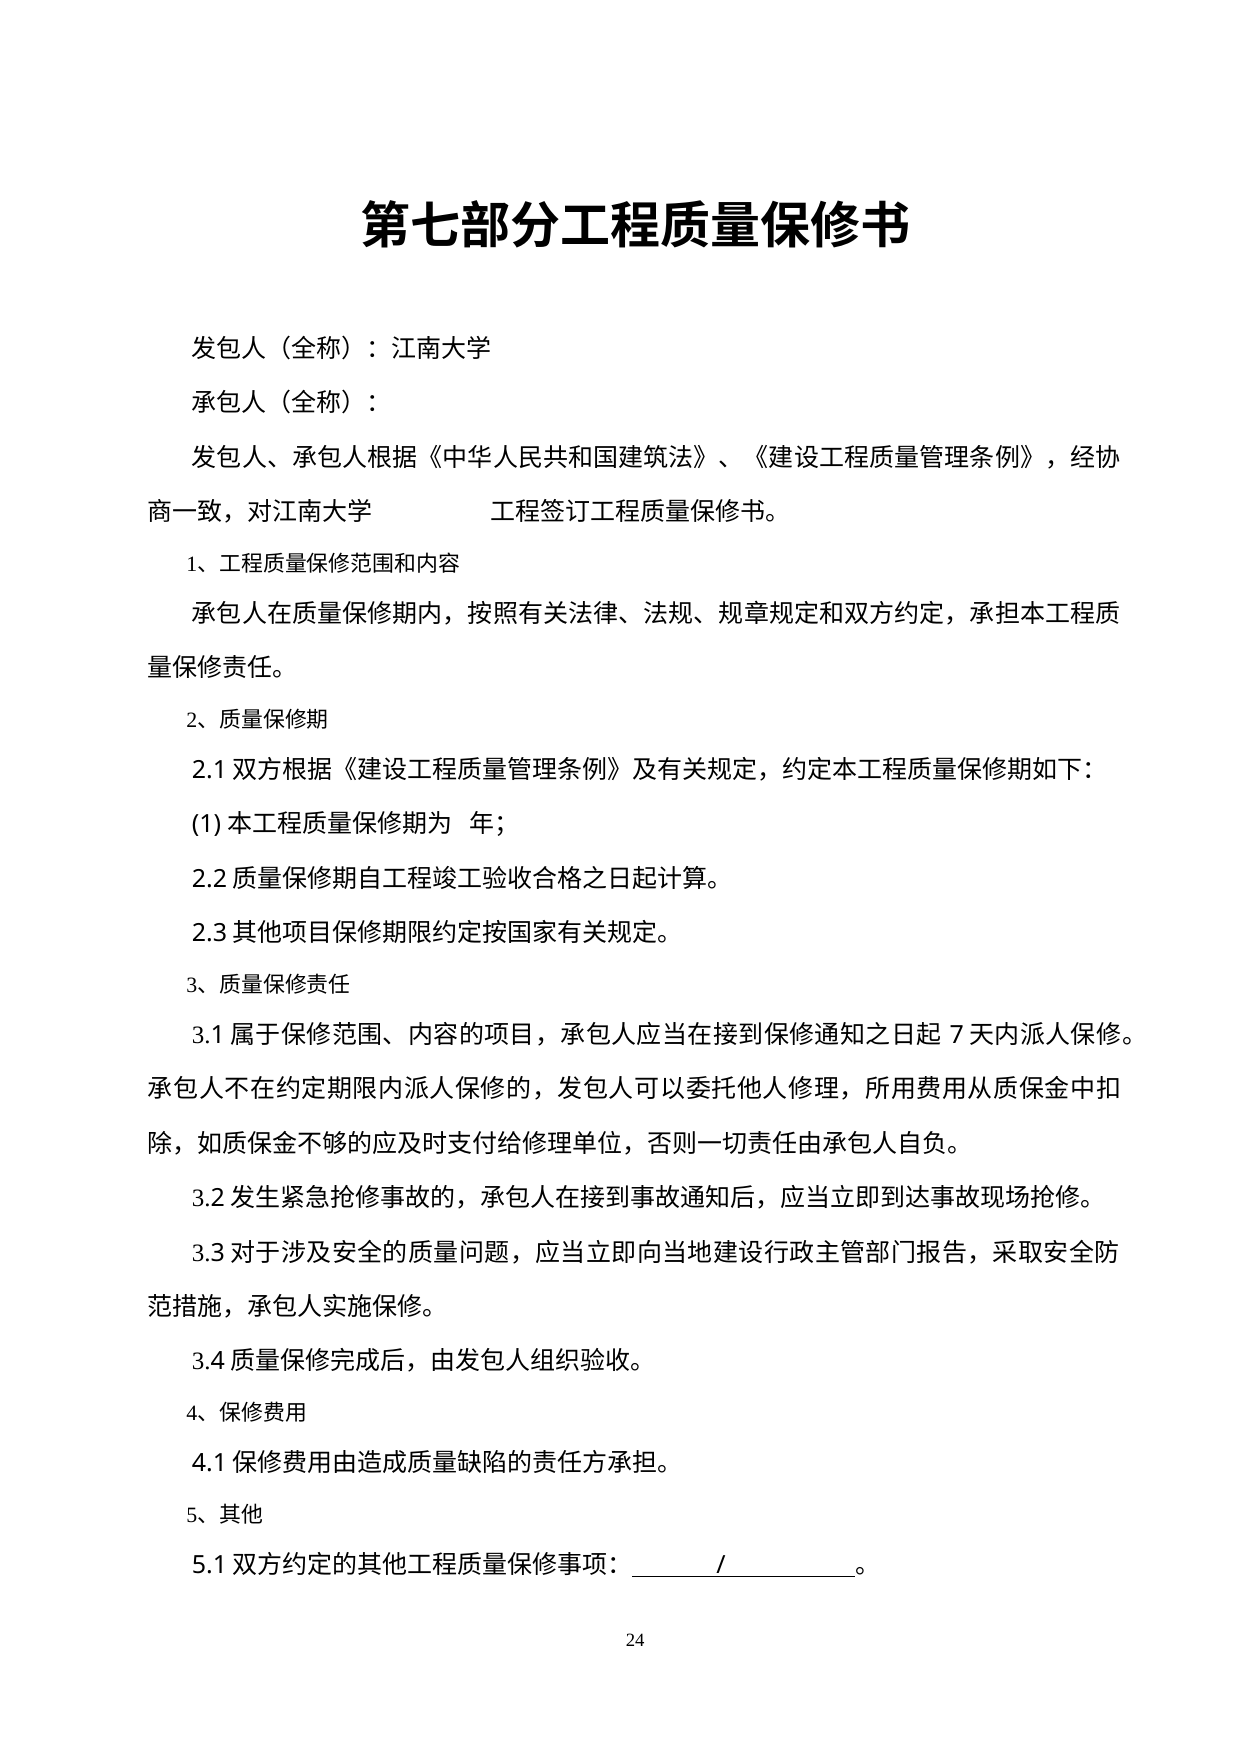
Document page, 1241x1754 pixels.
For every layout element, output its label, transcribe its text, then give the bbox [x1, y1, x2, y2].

text 4.1保修费用由造成质量缺陷的责任方承担。 [148, 1443, 1122, 1479]
text 5、其他 [148, 1497, 1122, 1529]
text 2、质量保修期 [148, 702, 1122, 734]
text 1、工程质量保修范围和内容 [148, 546, 1122, 577]
text 承包人（全称）： [148, 383, 1122, 419]
text 2.2质量保修期自工程竣工验收合格之日起计算。 [148, 858, 1122, 894]
text 发包人（全称）：江南大学 [148, 328, 1122, 364]
text (1) 本工程质量保修期为 年； [148, 804, 1122, 840]
text 2.1双方根据《建设工程质量管理条例》及有关规定，约定本工程质量保修期如下： [148, 749, 1122, 786]
text 3.3对于涉及安全的质量问题，应当立即向当地建设行政主管部门报告，采取安全防范措施，承包人实施保修。 [148, 1232, 1122, 1323]
text 3.2发生紧急抢修事故的，承包人在接到事故通知后，应当立即到达事故现场抢修。 [148, 1178, 1122, 1214]
text 3.1属于保修范围、内容的项目，承包人应当在接到保修通知之日起7天内派人保修。承包人不在约定期限内派人保修的，发包人可以委托他人修理，所用费用从质保金中扣除，如质保金不够的应及时支付给修理单位，否则一切责任由承包人自负。 [148, 1014, 1122, 1159]
text 发包人、承包人根据《中华人民共和国建筑法》、《建设工程质量管理条例》，经协商一致，对江南大学 工程签订工程质量保修书。 [148, 437, 1122, 528]
subtitle 第七部分工程质量保修书 [148, 185, 1122, 258]
text 承包人在质量保修期内，按照有关法律、法规、规章规定和双方约定，承担本工程质量保修责任。 [148, 593, 1122, 684]
text 2.3其他项目保修期限约定按国家有关规定。 [148, 913, 1122, 949]
text 3.4质量保修完成后，由发包人组织验收。 [148, 1341, 1122, 1377]
text 3、质量保修责任 [148, 967, 1122, 999]
text 4、保修费用 [148, 1395, 1122, 1427]
text 5.1双方约定的其他工程质量保修事项： / 。 [148, 1544, 1122, 1581]
